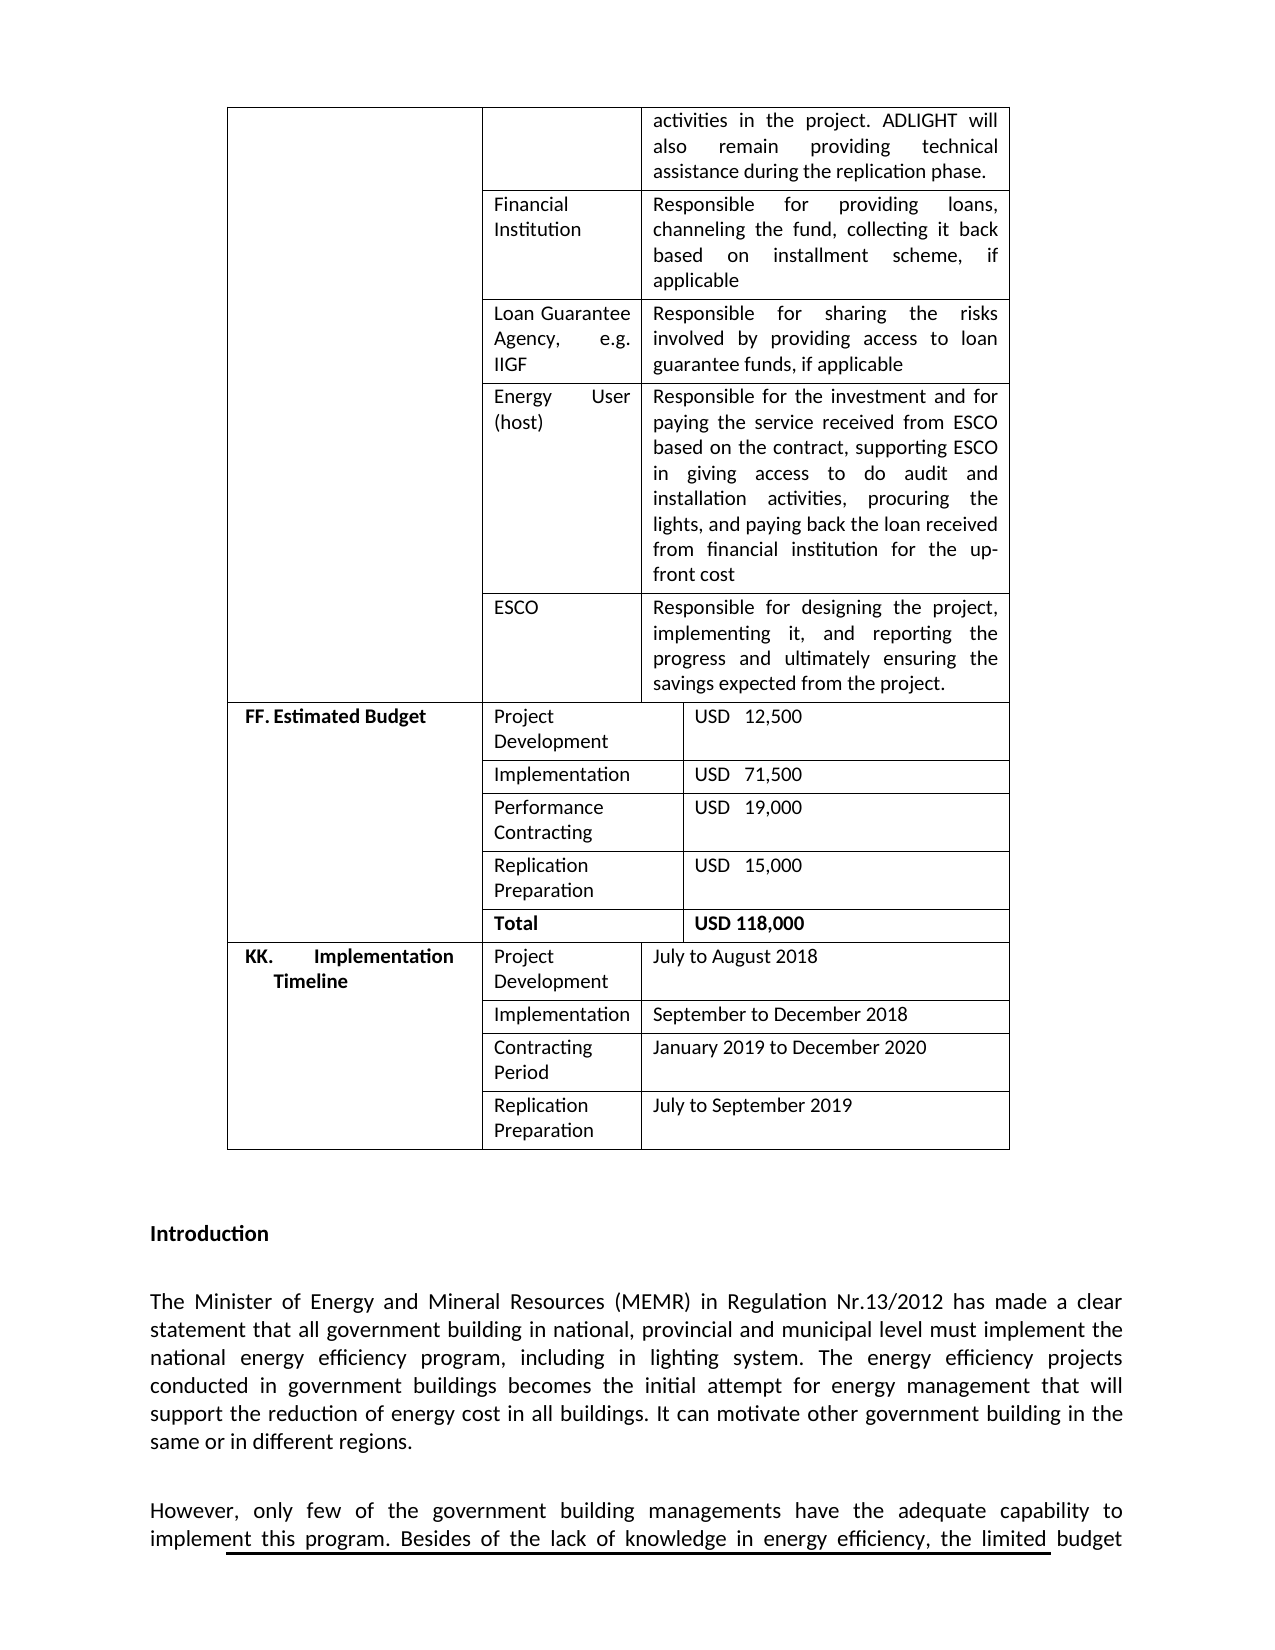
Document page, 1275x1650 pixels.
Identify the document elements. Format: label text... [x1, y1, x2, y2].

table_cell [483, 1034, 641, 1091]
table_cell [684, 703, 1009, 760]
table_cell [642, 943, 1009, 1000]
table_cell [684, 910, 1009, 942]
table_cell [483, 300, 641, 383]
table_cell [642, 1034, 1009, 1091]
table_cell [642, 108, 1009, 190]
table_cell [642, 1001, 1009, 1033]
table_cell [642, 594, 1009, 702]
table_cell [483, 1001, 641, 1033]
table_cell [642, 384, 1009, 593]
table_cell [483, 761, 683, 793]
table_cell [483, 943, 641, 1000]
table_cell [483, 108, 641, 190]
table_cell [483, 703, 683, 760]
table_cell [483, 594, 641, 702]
text Introduction [150, 1219, 1125, 1247]
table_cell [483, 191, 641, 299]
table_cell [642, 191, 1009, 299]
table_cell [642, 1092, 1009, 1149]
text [150, 1496, 1125, 1552]
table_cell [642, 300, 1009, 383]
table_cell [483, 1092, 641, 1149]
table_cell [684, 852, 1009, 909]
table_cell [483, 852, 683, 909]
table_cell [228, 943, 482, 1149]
text The Minister of Energy and Mineral Resources (MEMR) in Regulation Nr.13/2012 has made a clear statement that all government building in national, provincial and municipal level must implement the national energy efficiency program, including in lighting system. The energy efficiency projects conducted in government buildings becomes the initial attempt for energy management that will support the reduction of energy cost in all buildings. It can motivate other government building in the same or in different regions. [150, 1287, 1125, 1455]
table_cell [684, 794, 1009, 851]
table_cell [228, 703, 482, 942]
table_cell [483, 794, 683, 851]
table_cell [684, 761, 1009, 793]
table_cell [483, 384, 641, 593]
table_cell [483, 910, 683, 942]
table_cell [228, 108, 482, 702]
